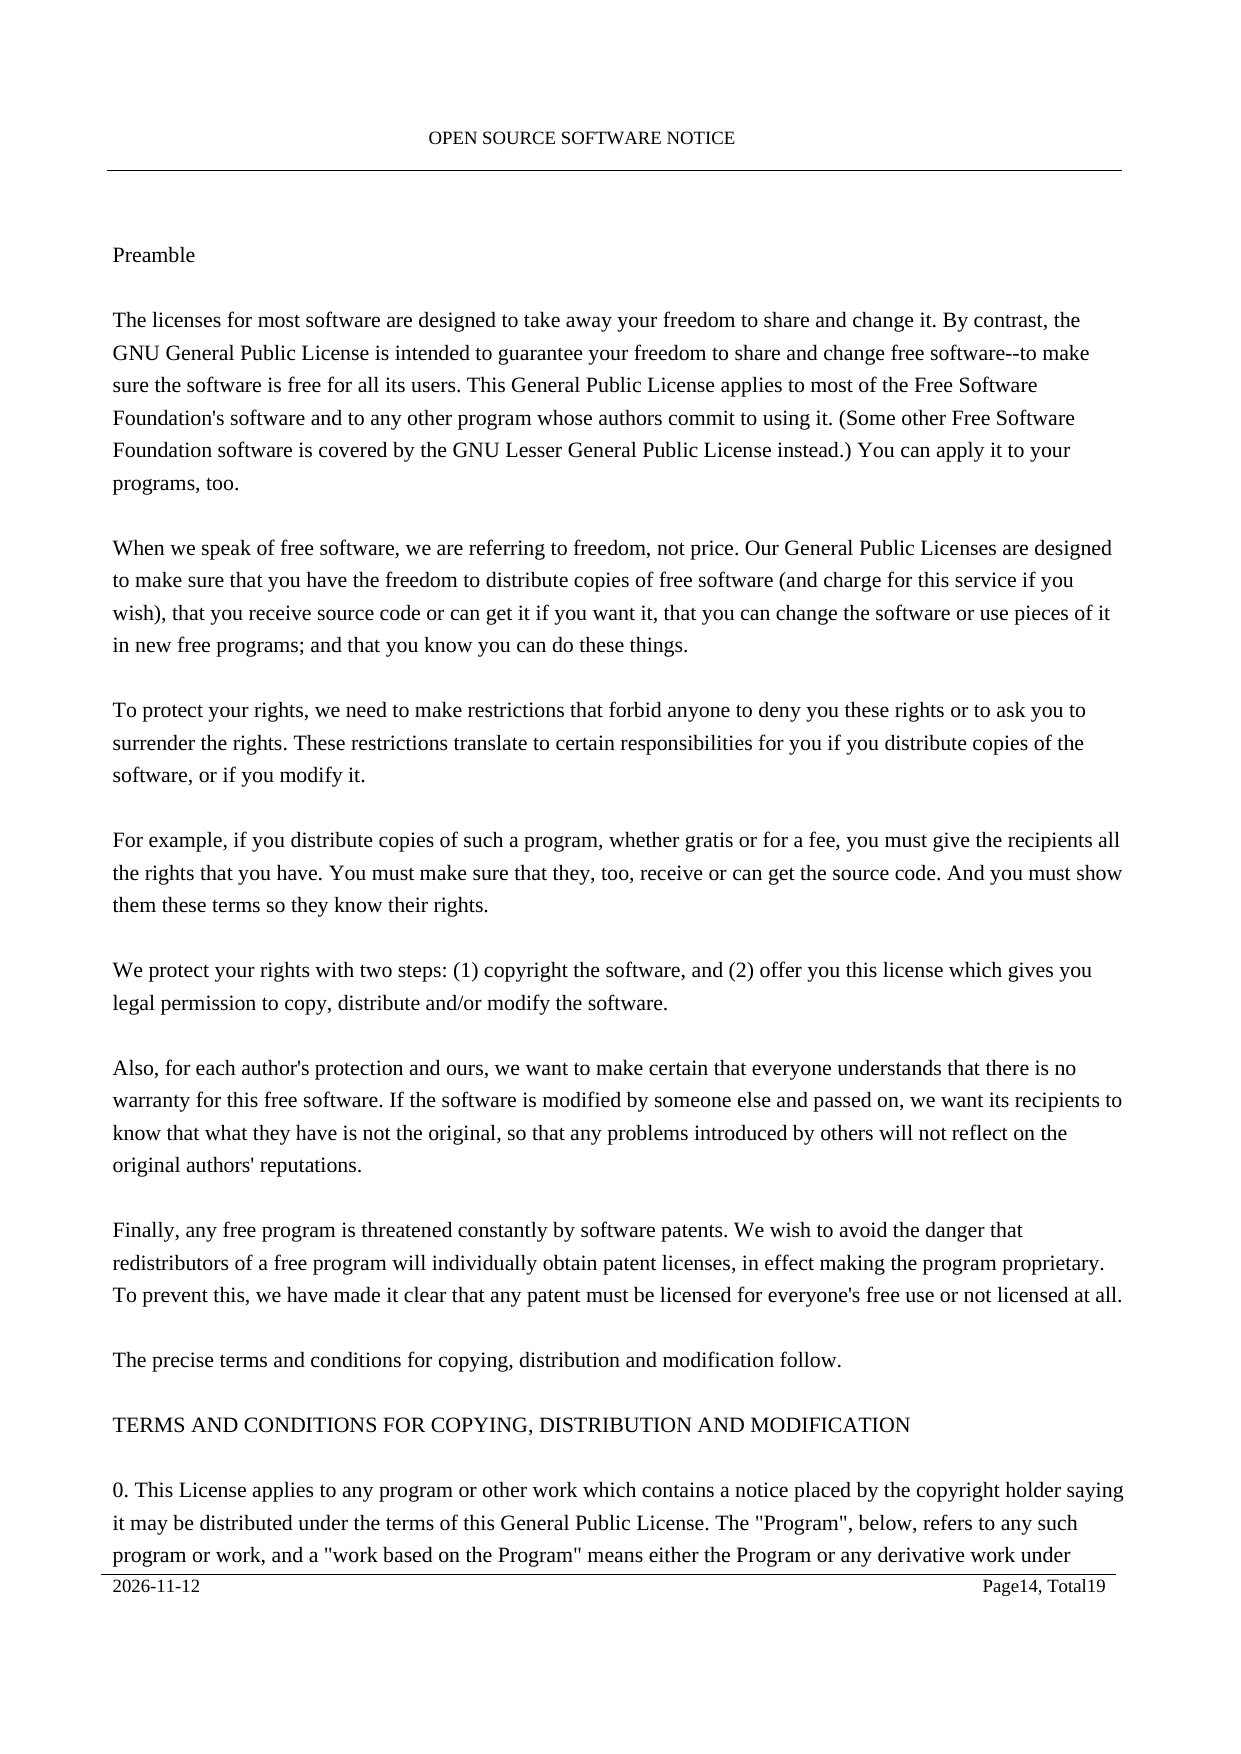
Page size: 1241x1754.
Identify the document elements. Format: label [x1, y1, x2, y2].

text [112, 206, 1128, 1571]
